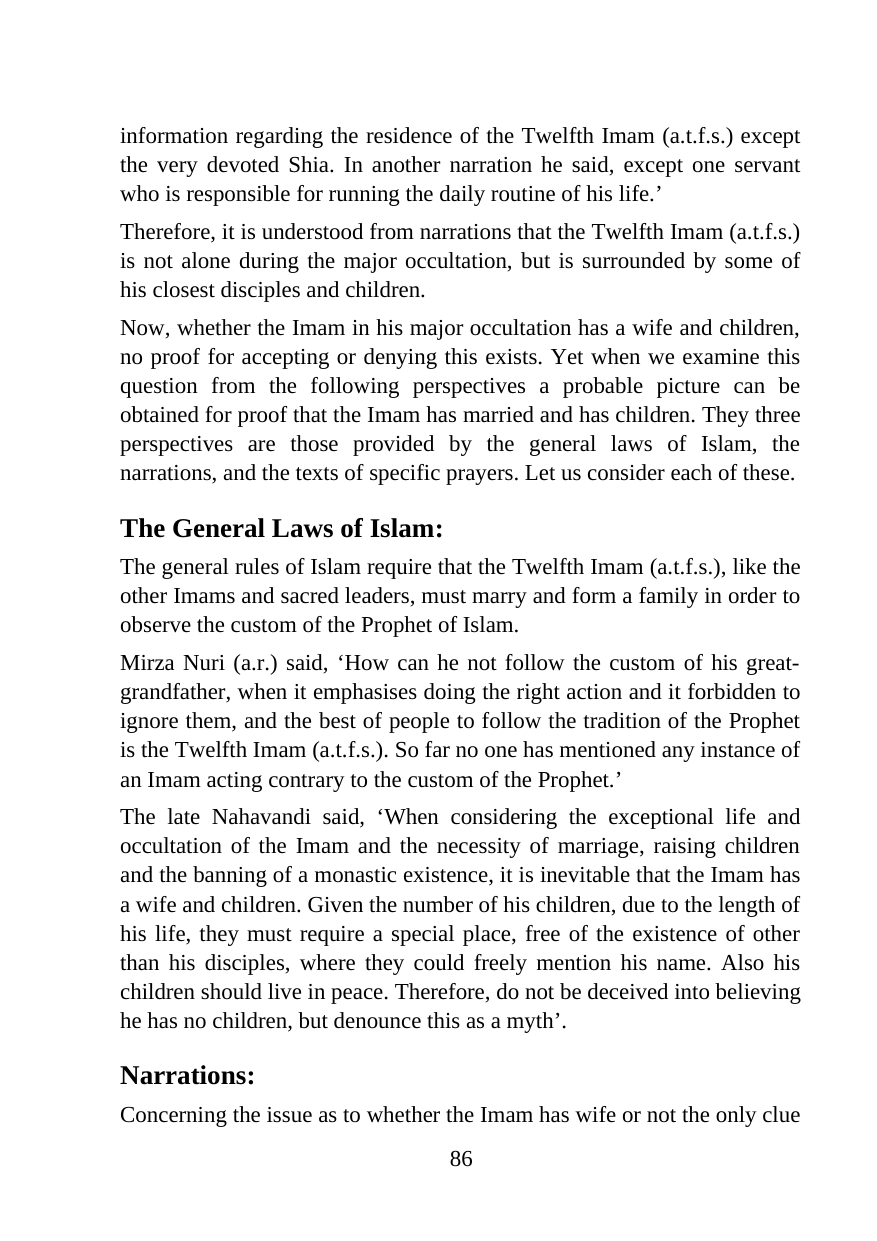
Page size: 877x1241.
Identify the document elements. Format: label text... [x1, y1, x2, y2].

subtitle Narrations: [120, 1059, 802, 1091]
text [120, 120, 802, 207]
text Mirza Nuri (a.r.) said, ‘How can he not follow the custom of his great-grandfather, when it emphasises doing the right action and it forbidden to ignore them, and the best of people to follow the tradition of the Prophet is the Twelfth Imam (a.t.f.s.). So far no one has mentioned any instance of an Imam acting contrary to the custom of the Prophet.’ [120, 647, 802, 793]
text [120, 1099, 802, 1128]
text The late Nahavandi said, ‘When considering the exceptional life and occultation of the Imam and the necessity of marriage, raising children and the banning of a monastic existence, it is inevitable that the Imam has a wife and children. Given the number of his children, due to the length of his life, they must require a special place, free of the existence of other than his disciples, where they could freely mention his name. Also his children should live in peace. Therefore, do not be deceived into believing he has no children, but denounce this as a myth’. [120, 801, 802, 1034]
text Now, whether the Imam in his major occultation has a wife and children, no proof for accepting or denying this exists. Yet when we examine this question from the following perspectives a probable picture can be obtained for proof that the Imam has married and has children. They three perspectives are those provided by the general laws of Islam, the narrations, and the texts of specific prayers. Let us consider each of these. [120, 312, 802, 487]
subtitle The General Laws of Islam: [120, 512, 802, 543]
text The general rules of Islam require that the Twelfth Imam (a.t.f.s.), like the other Imams and sacred leaders, must marry and form a family in order to observe the custom of the Prophet of Islam. [120, 551, 802, 639]
text Therefore, it is understood from narrations that the Twelfth Imam (a.t.f.s.) is not alone during the major occultation, but is surrounded by some of his closest disciples and children. [120, 216, 802, 303]
